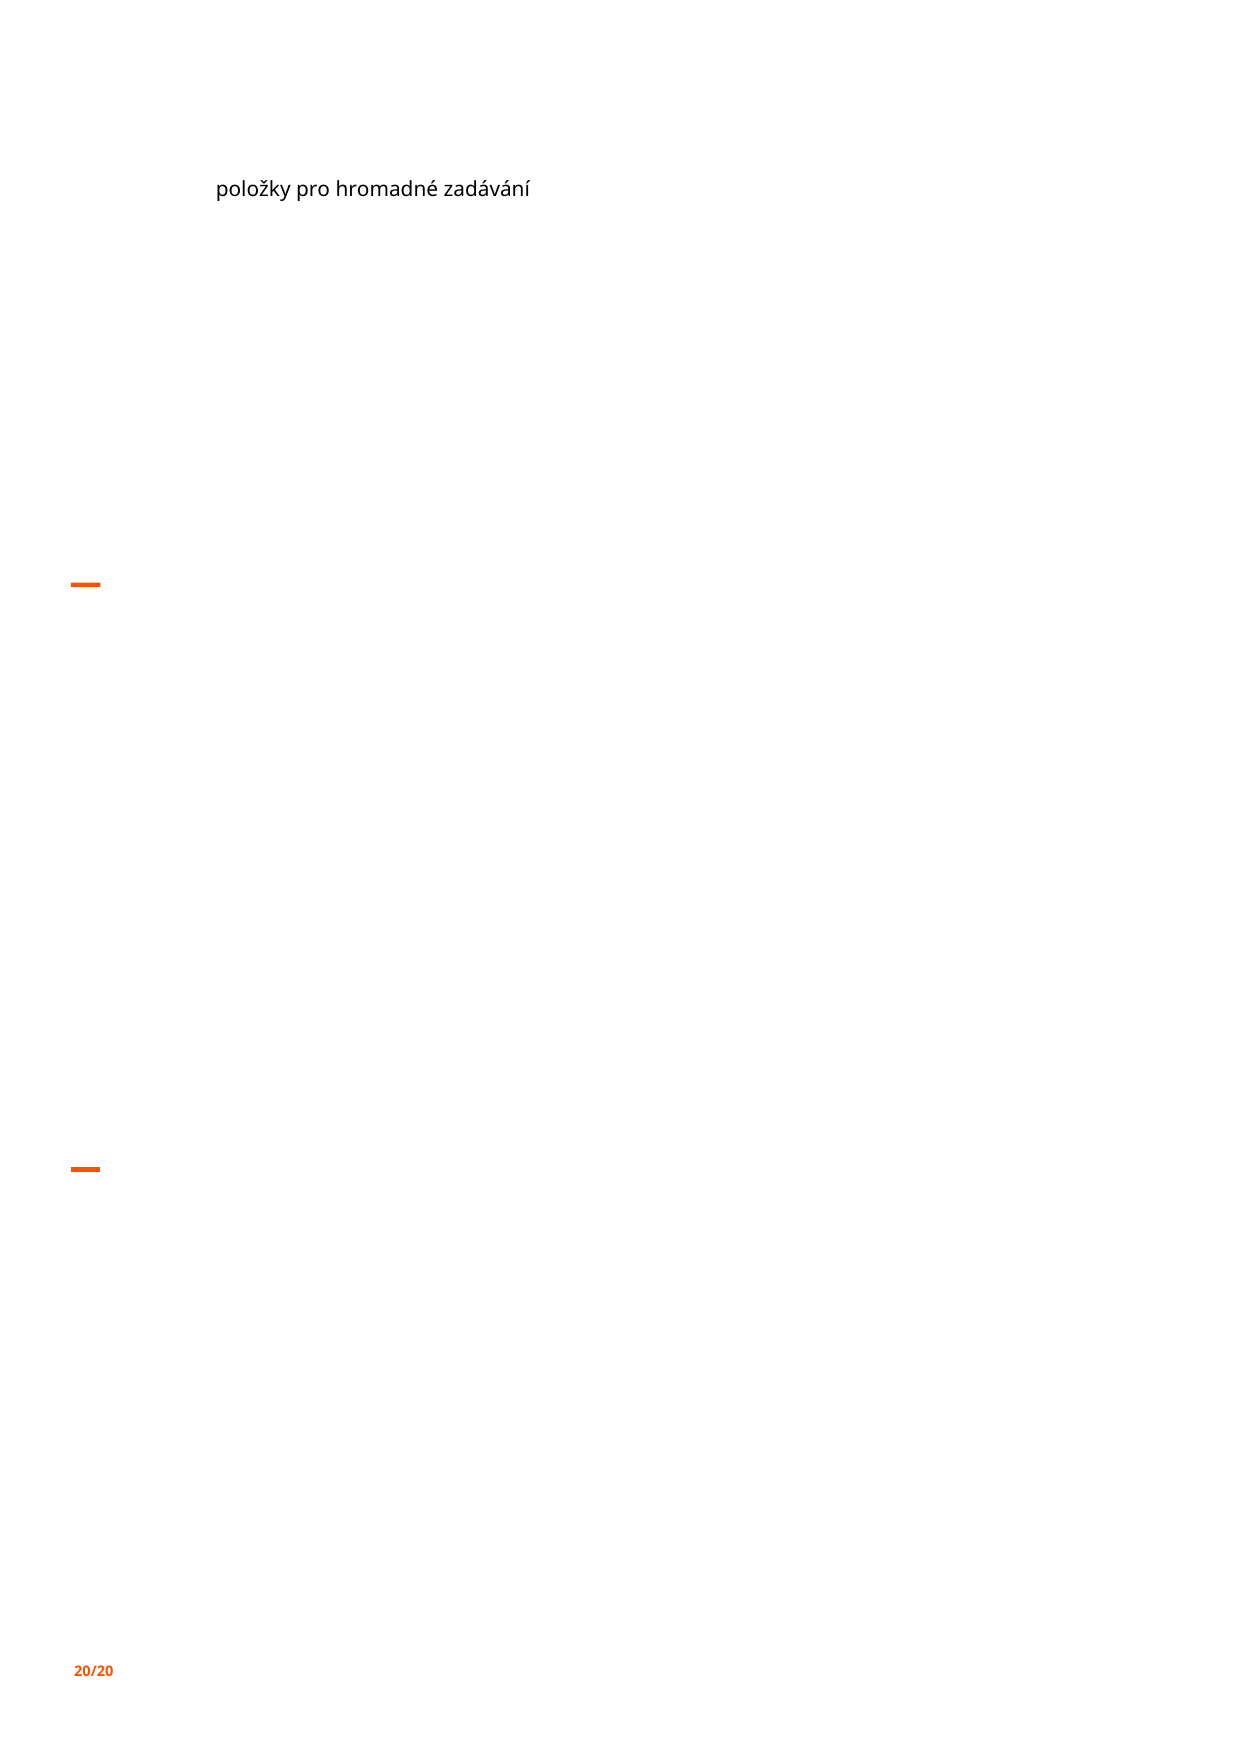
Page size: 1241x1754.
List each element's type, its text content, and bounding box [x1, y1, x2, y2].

text položky pro hromadné zadávání [216, 174, 1122, 202]
